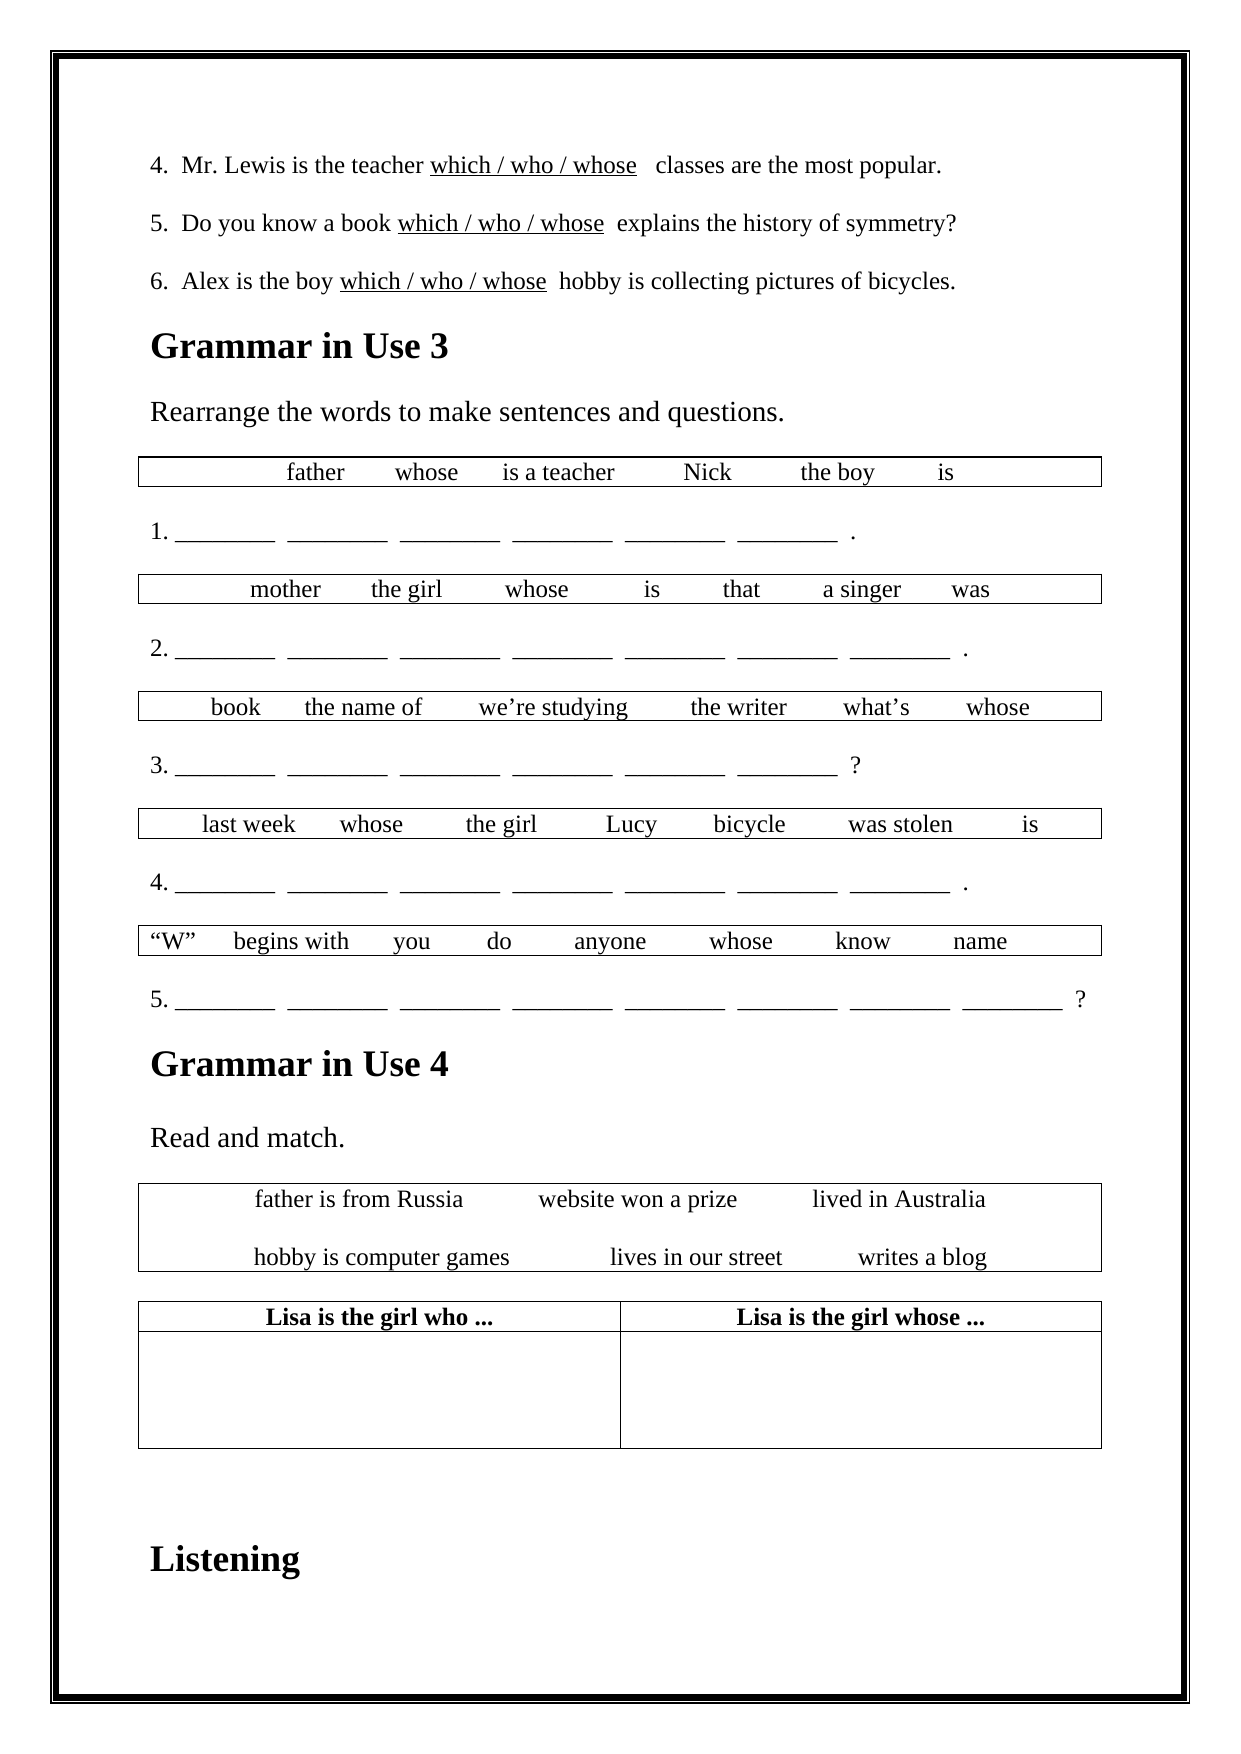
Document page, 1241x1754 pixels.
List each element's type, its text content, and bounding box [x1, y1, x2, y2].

text Listening [150, 1536, 1090, 1579]
table_header mother the girl whose is that a singer was [139, 575, 1101, 603]
text Rearrange the words to make sentences and questions. [150, 394, 1090, 428]
text Read and match. [150, 1121, 1090, 1154]
table_header book the name of we’re studying the writer what’s whose [139, 692, 1101, 720]
text Grammar in Use 3 [150, 324, 1090, 367]
text 4. ________ ________ ________ ________ ________ ________ ________ . [150, 867, 1090, 896]
text 5. ________ ________ ________ ________ ________ ________ ________ ________ ? [150, 984, 1090, 1013]
table_header father is from Russia website won a prize lived in Australia hobby is computer games lives in our street writes a blog [139, 1184, 1101, 1271]
table_cell [621, 1332, 1101, 1448]
table_header last week whose the girl Lucy bicycle was stolen is [139, 809, 1101, 837]
text 3. ________ ________ ________ ________ ________ ________ ? [150, 750, 1090, 779]
table_header Lisa is the girl whose ... [621, 1302, 1101, 1331]
text 5. Do you know a book which / who / whose explains the history of symmetry? [150, 208, 1090, 237]
text Grammar in Use 4 [150, 1042, 1090, 1085]
text 6. Alex is the boy which / who / whose hobby is collecting pictures of bicycles. [150, 266, 1090, 294]
table_header “W” begins with you do anyone whose know name [139, 926, 1101, 954]
text 1. ________ ________ ________ ________ ________ ________ . [150, 516, 1090, 545]
text 4. Mr. Lewis is the teacher which / who / whose classes are the most popular. [150, 150, 1090, 179]
table_header father whose is a teacher Nick the boy is [139, 458, 1101, 486]
table_cell [139, 1332, 620, 1448]
text 2. ________ ________ ________ ________ ________ ________ ________ . [150, 633, 1090, 662]
table_header Lisa is the girl who ... [139, 1302, 620, 1331]
